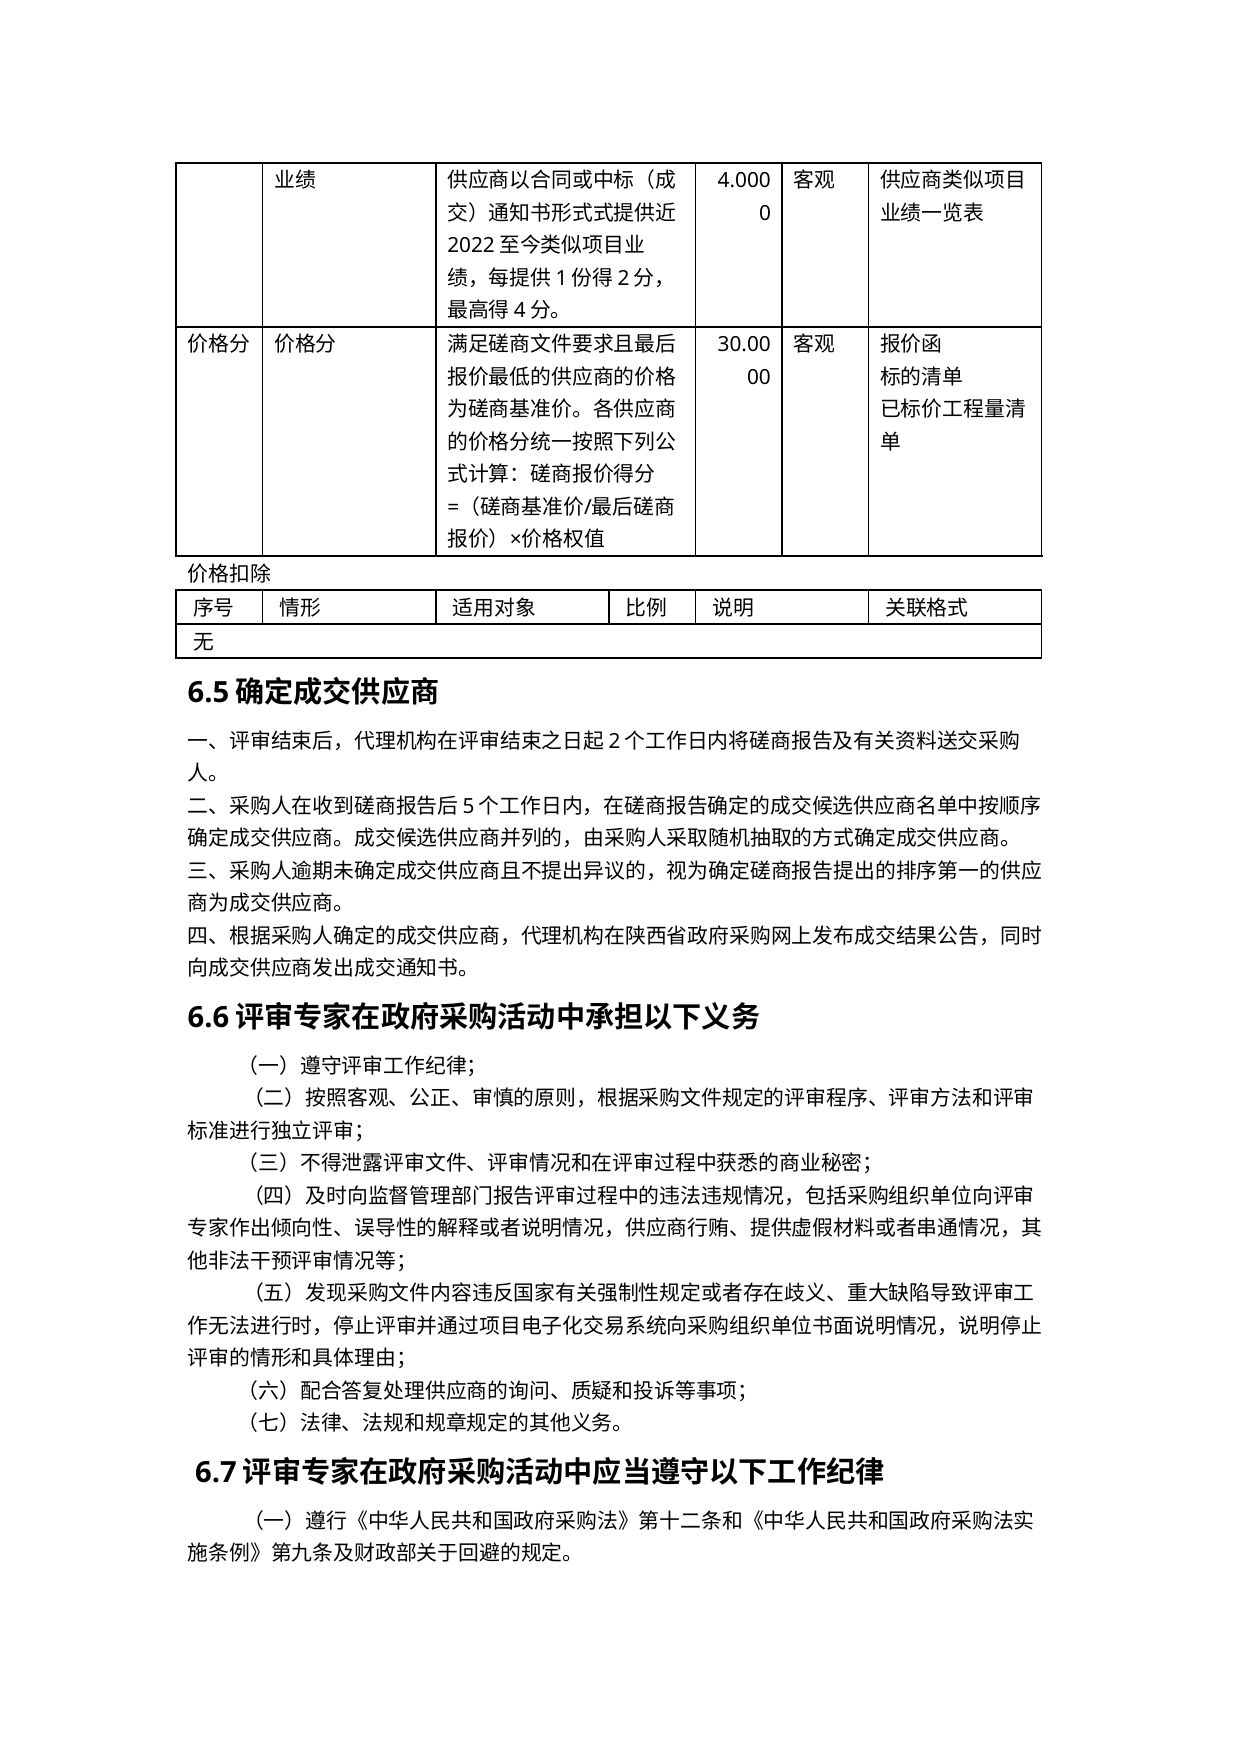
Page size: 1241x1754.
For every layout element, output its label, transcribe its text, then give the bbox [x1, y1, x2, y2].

text （五）发现采购文件内容违反国家有关强制性规定或者存在歧义、重大缺陷导致评审工作无法进行时，停止评审并通过项目电子化交易系统向采购组织单位书面说明情况，说明停止评审的情形和具体理由； [187, 1276, 1053, 1374]
text 6.6评审专家在政府采购活动中承担以下义务 [187, 984, 1053, 1049]
table_header 序号 [177, 591, 262, 623]
text 价格扣除 [187, 557, 1053, 589]
table_header 说明 [696, 591, 868, 623]
text （二）按照客观、公正、审慎的原则，根据采购文件规定的评审程序、评审方法和评审标准进行独立评审； [187, 1081, 1053, 1146]
table_cell 价格分 [177, 328, 262, 555]
text （四）及时向监督管理部门报告评审过程中的违法违规情况，包括采购组织单位向评审专家作出倾向性、误导性的解释或者说明情况，供应商行贿、提供虚假材料或者串通情况，其他非法干预评审情况等； [187, 1179, 1053, 1276]
table_cell 30.0000 [696, 328, 781, 555]
table_cell 客观 [783, 164, 868, 326]
table_header 适用对象 [437, 591, 608, 623]
table_cell 满足磋商文件要求且最后报价最低的供应商的价格为磋商基准价。各供应商的价格分统一按照下列公式计算：磋商报价得分=（磋商基准价/最后磋商报价）×价格权值 [437, 328, 695, 555]
table_cell 无 [177, 625, 1041, 657]
text 一、评审结束后，代理机构在评审结束之日起2个工作日内将磋商报告及有关资料送交采购人。 [187, 724, 1053, 789]
text 四、根据采购人确定的成交供应商，代理机构在陕西省政府采购网上发布成交结果公告，同时向成交供应商发出成交通知书。 [187, 919, 1053, 984]
text （六）配合答复处理供应商的询问、质疑和投诉等事项； [187, 1374, 1053, 1406]
text 三、采购人逾期未确定成交供应商且不提出异议的，视为确定磋商报告提出的排序第一的供应商为成交供应商。 [187, 854, 1053, 919]
text （三）不得泄露评审文件、评审情况和在评审过程中获悉的商业秘密； [187, 1146, 1053, 1179]
text （七）法律、法规和规章规定的其他义务。 [187, 1406, 1053, 1439]
table_header 关联格式 [869, 591, 1041, 623]
table_cell 业绩 [263, 164, 435, 326]
table_cell 4.0000 [696, 164, 781, 326]
table_cell 价格分 [263, 328, 435, 555]
table_cell 供应商以合同或中标（成交）通知书形式式提供近2022至今类似项目业绩，每提供1份得2分，最高得4分。 [437, 164, 695, 326]
text 二、采购人在收到磋商报告后5个工作日内，在磋商报告确定的成交候选供应商名单中按顺序确定成交供应商。成交候选供应商并列的，由采购人采取随机抽取的方式确定成交供应商。 [187, 789, 1053, 854]
text （一）遵行《中华人民共和国政府采购法》第十二条和《中华人民共和国政府采购法实施条例》第九条及财政部关于回避的规定。 [187, 1504, 1053, 1569]
table_cell 报价函 标的清单 已标价工程量清单 [869, 328, 1041, 555]
table_cell 供应商类似项目业绩一览表 [869, 164, 1041, 326]
text 6.7评审专家在政府采购活动中应当遵守以下工作纪律 [187, 1439, 1053, 1504]
text （一）遵守评审工作纪律； [187, 1049, 1053, 1081]
table_header 情形 [263, 591, 435, 623]
text 6.5确定成交供应商 [187, 659, 1053, 724]
table_cell 客观 [783, 328, 868, 555]
table_header 比例 [610, 591, 695, 623]
